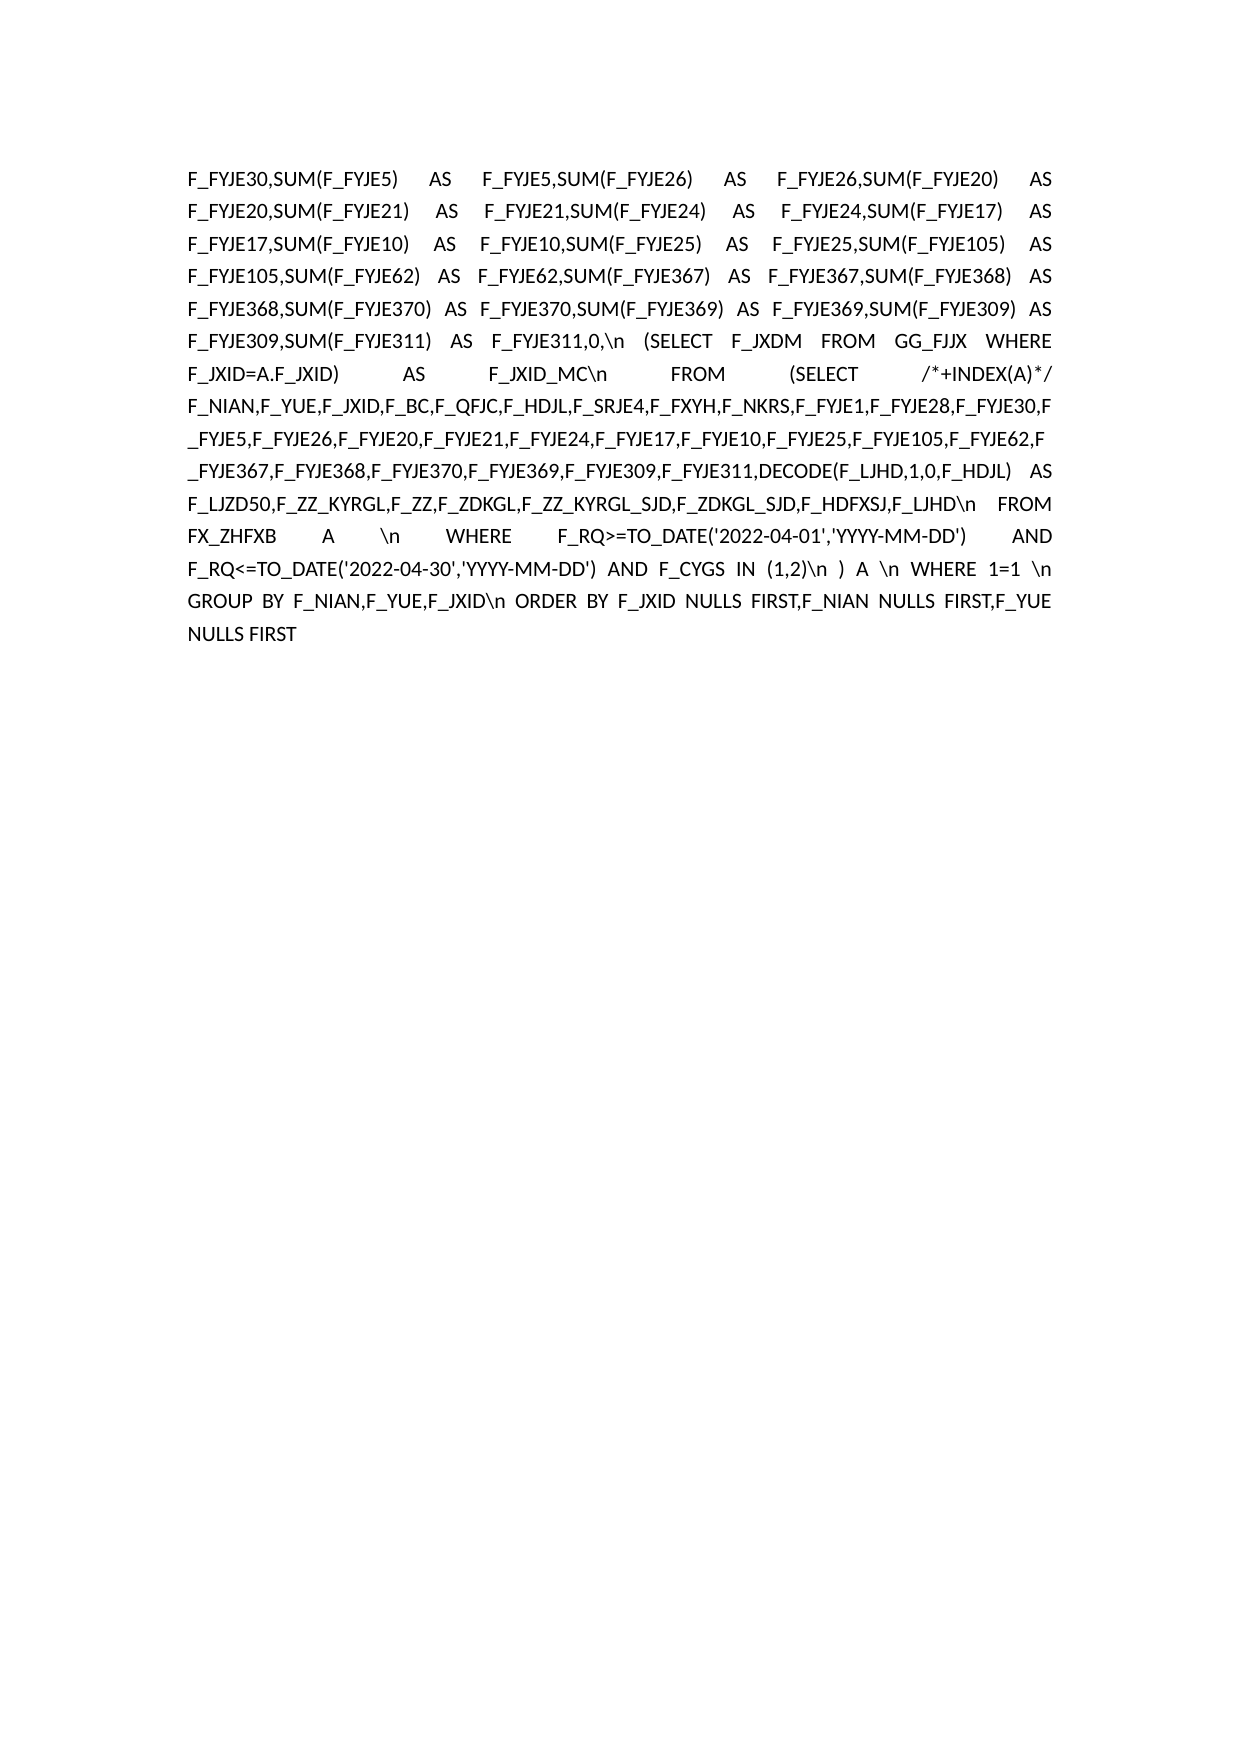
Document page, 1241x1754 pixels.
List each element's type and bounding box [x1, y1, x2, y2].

text [187, 162, 1053, 649]
